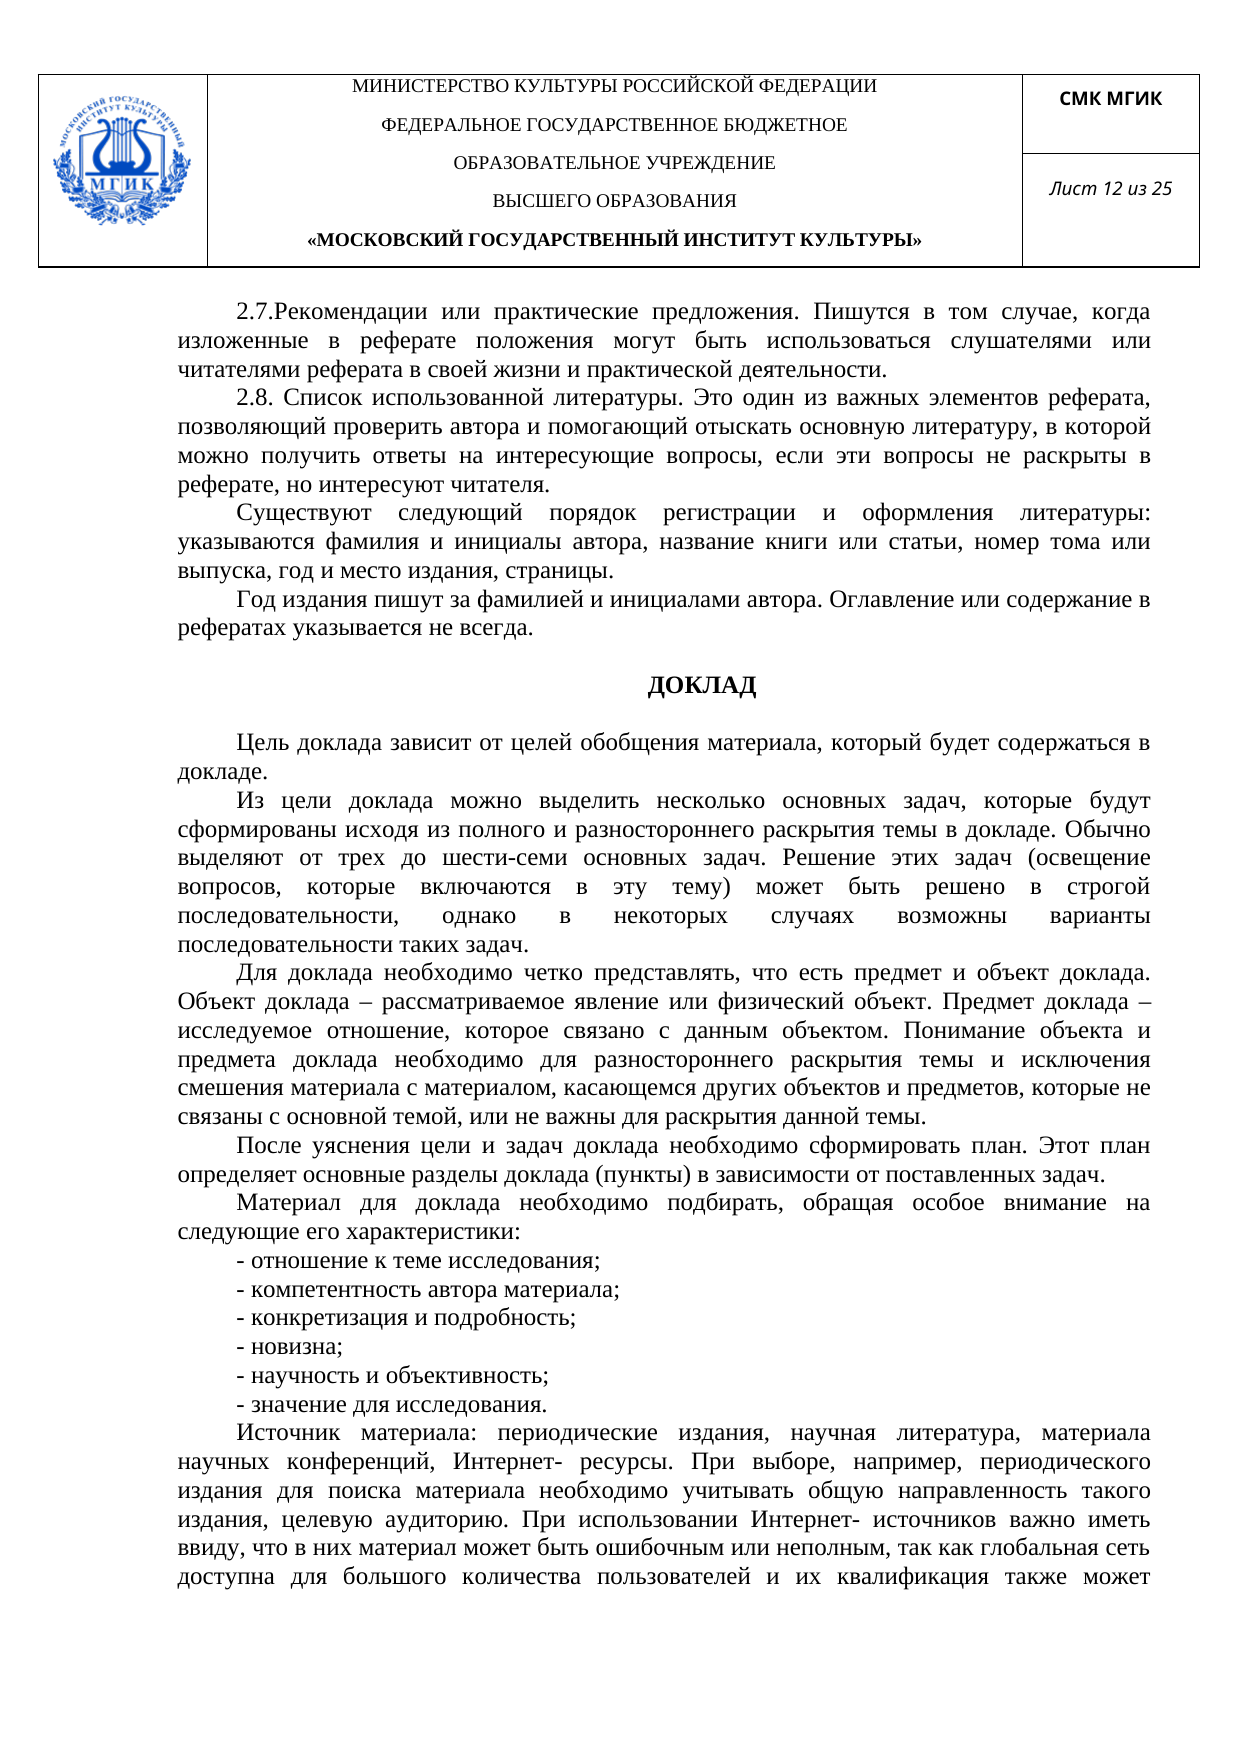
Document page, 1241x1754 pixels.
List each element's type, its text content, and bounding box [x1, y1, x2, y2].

text 2.8. Список использованной литературы. Это один из важных элементов реферата, позволяющий проверить автора и помогающий отыскать основную литературу, в которой можно получить ответы на интересующие вопросы, если эти вопросы не раскрыты в реферате, но интересуют читателя. [177, 382, 1152, 497]
text ДОКЛАД [177, 670, 1152, 699]
text После уяснения цели и задач доклада необходимо сформировать план. Этот план определяет основные разделы доклада (пункты) в зависимости от поставленных задач. [177, 1130, 1152, 1187]
text Цель доклада зависит от целей обобщения материала, который будет содержаться в докладе. [177, 727, 1152, 785]
text Существуют следующий порядок регистрации и оформления литературы: указываются фамилия и инициалы автора, название книги или статьи, номер тома или выпуска, год и место издания, страницы. [177, 497, 1152, 584]
picture [48, 83, 196, 250]
text - конкретизация и подробность; [177, 1302, 1152, 1331]
text 2.7.Рекомендации или практические предложения. Пишутся в том случае, когда изложенные в реферате положения могут быть использоваться слушателями или читателями реферата в своей жизни и практической деятельности. [177, 296, 1152, 382]
text Для доклада необходимо четко представлять, что есть предмет и объект доклада. Объект доклада – рассматриваемое явление или физический объект. Предмет доклада – исследуемое отношение, которое связано с данным объектом. Понимание объекта и предмета доклада необходимо для разностороннего раскрытия темы и исключения смешения материала с материалом, касающемся других объектов и предметов, которые не связаны с основной темой, или не важны для раскрытия данной темы. [177, 957, 1152, 1130]
text - отношение к теме исследования; [177, 1245, 1152, 1274]
text - новизна; [177, 1331, 1152, 1360]
text Год издания пишут за фамилией и инициалами автора. Оглавление или содержание в рефератах указывается не всегда. [177, 584, 1152, 641]
text - значение для исследования. [177, 1389, 1152, 1417]
text - компетентность автора материала; [177, 1274, 1152, 1302]
text Из цели доклада можно выделить несколько основных задач, которые будут сформированы исходя из полного и разностороннего раскрытия темы в докладе. Обычно выделяют от трех до шести-семи основных задач. Решение этих задач (освещение вопросов, которые включаются в эту тему) может быть решено в строгой последовательности, однако в некоторых случаях возможны варианты последовательности таких задач. [177, 785, 1152, 957]
text Материал для доклада необходимо подбирать, обращая особое внимание на следующие его характеристики: [177, 1187, 1152, 1245]
text - научность и объективность; [177, 1360, 1152, 1389]
